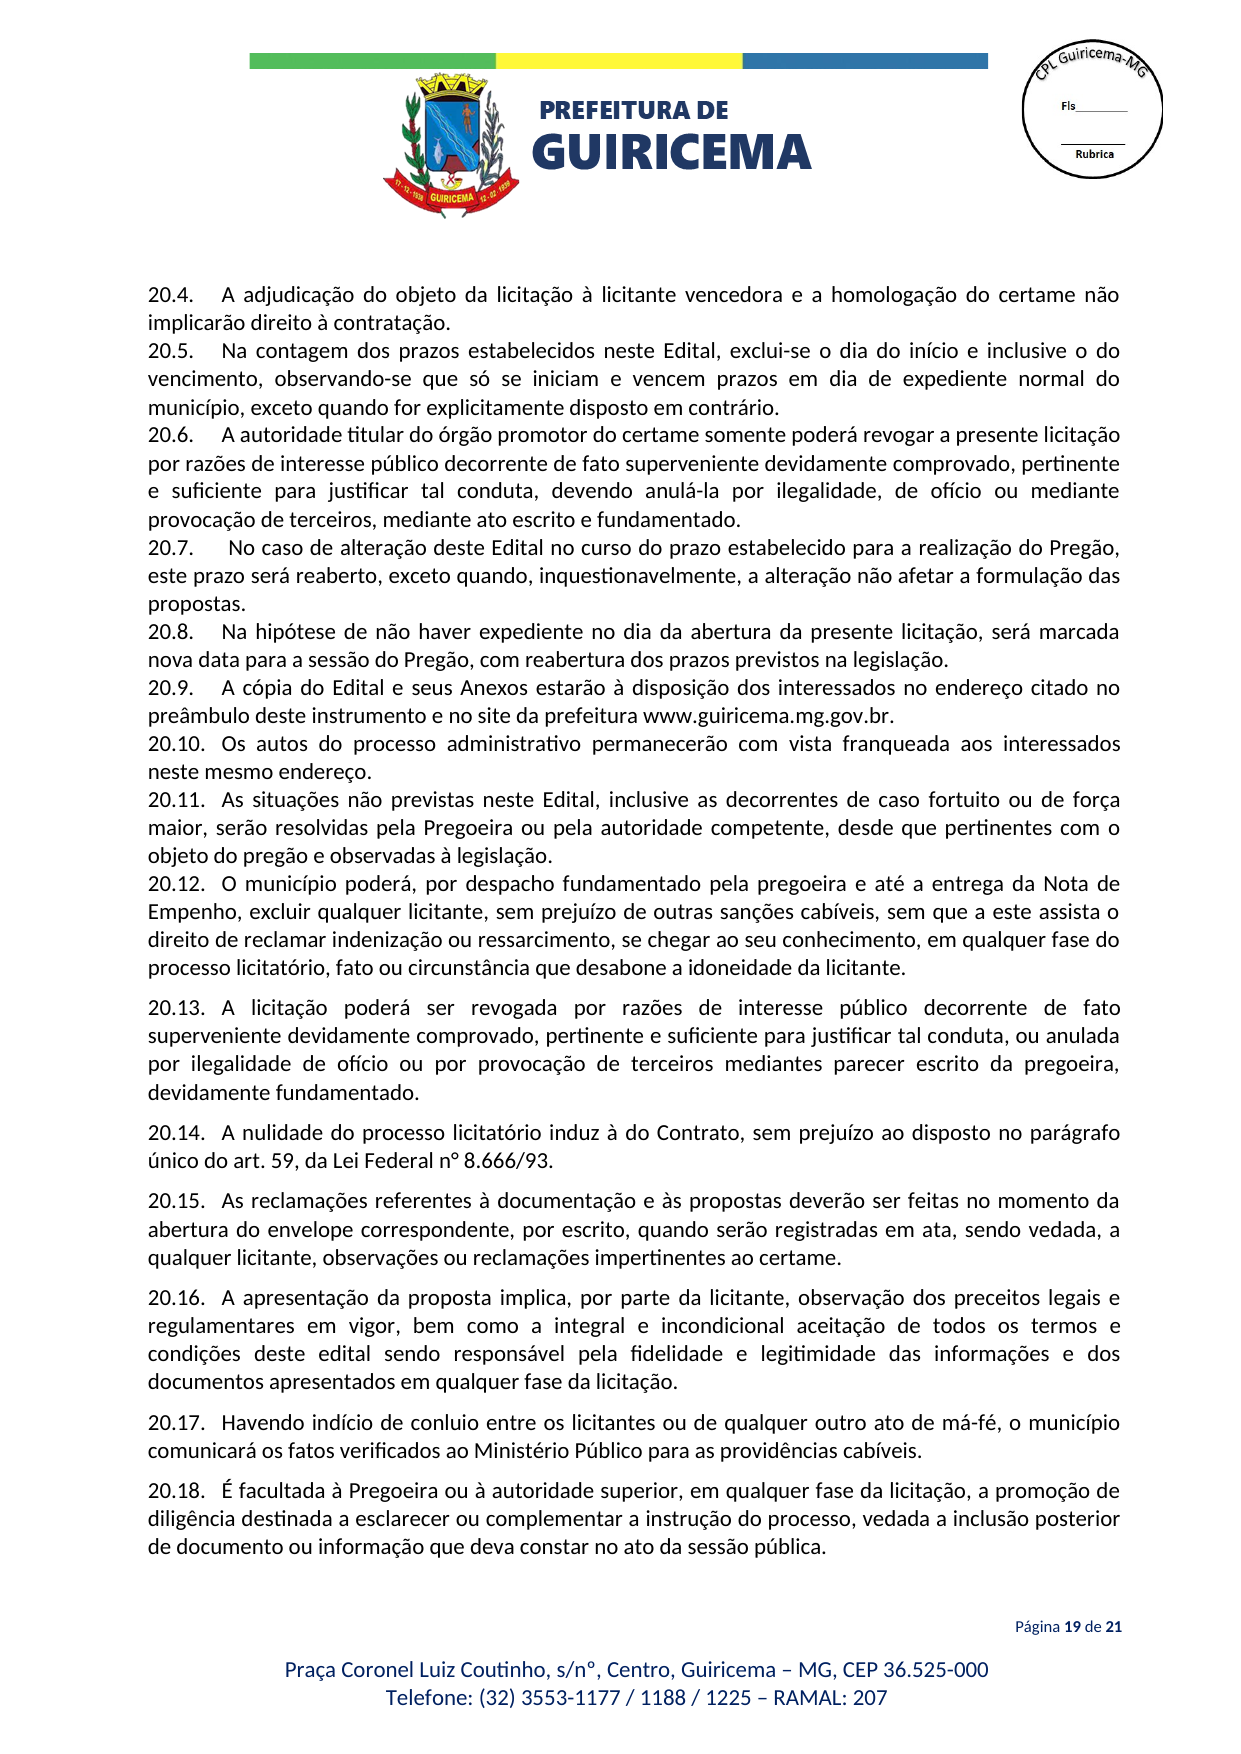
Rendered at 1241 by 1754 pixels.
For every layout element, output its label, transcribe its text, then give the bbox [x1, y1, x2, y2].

list A adjudicação do objeto da licitação à licitante vencedora e a homologação do certame não implicarão direito à contratação. [148, 281, 1122, 337]
list A nulidade do processo licitatório induz à do Contrato, sem prejuízo ao disposto no parágrafo único do art. 59, da Lei Federal n° 8.666/93. [148, 1118, 1122, 1174]
list Na hipótese de não haver expediente no dia da abertura da presente licitação, será marcada nova data para a sessão do Pregão, com reabertura dos prazos previstos na legislação. [148, 617, 1122, 673]
list As situações não previstas neste Edital, inclusive as decorrentes de caso fortuito ou de força maior, serão resolvidas pela Pregoeira ou pela autoridade competente, desde que pertinentes com o objeto do pregão e observadas à legislação. [148, 785, 1122, 869]
list O município poderá, por despacho fundamentado pela pregoeira e até a entrega da Nota de Empenho, excluir qualquer licitante, sem prejuízo de outras sanções cabíveis, sem que a este assista o direito de reclamar indenização ou ressarcimento, se chegar ao seu conhecimento, em qualquer fase do processo licitatório, fato ou circunstância que desabone a idoneidade da licitante. [148, 869, 1122, 981]
list Havendo indício de conluio entre os licitantes ou de qualquer outro ato de má-fé, o município comunicará os fatos verificados ao Ministério Público para as providências cabíveis. [148, 1408, 1122, 1464]
list A autoridade titular do órgão promotor do certame somente poderá revogar a presente licitação por razões de interesse público decorrente de fato superveniente devidamente comprovado, pertinente e suficiente para justificar tal conduta, devendo anulá-la por ilegalidade, de ofício ou mediante provocação de terceiros, mediante ato escrito e fundamentado. [148, 421, 1122, 533]
list É facultada à Pregoeira ou à autoridade superior, em qualquer fase da licitação, a promoção de diligência destinada a esclarecer ou complementar a instrução do processo, vedada a inclusão posterior de documento ou informação que deva constar no ato da sessão pública. [148, 1476, 1122, 1560]
list A licitação poderá ser revogada por razões de interesse público decorrente de fato superveniente devidamente comprovado, pertinente e suficiente para justificar tal conduta, ou anulada por ilegalidade de ofício ou por provocação de terceiros mediantes parecer escrito da pregoeira, devidamente fundamentado. [148, 993, 1122, 1106]
list A cópia do Edital e seus Anexos estarão à disposição dos interessados no endereço citado no preâmbulo deste instrumento e no site da prefeitura www.guiricema.mg.gov.br. [148, 673, 1122, 729]
list Os autos do processo administrativo permanecerão com vista franqueada aos interessados neste mesmo endereço. [148, 729, 1122, 785]
list Na contagem dos prazos estabelecidos neste Edital, exclui-se o dia do início e inclusive o do vencimento, observando-se que só se iniciam e vencem prazos em dia de expediente normal do município, exceto quando for explicitamente disposto em contrário. [148, 337, 1122, 421]
list A apresentação da proposta implica, por parte da licitante, observação dos preceitos legais e regulamentares em vigor, bem como a integral e incondicional aceitação de todos os termos e condições deste edital sendo responsável pela fidelidade e legitimidade das informações e dos documentos apresentados em qualquer fase da licitação. [148, 1283, 1122, 1395]
list As reclamações referentes à documentação e às propostas deverão ser feitas no momento da abertura do envelope correspondente, por escrito, quando serão registradas em ata, sendo vedada, a qualquer licitante, observações ou reclamações impertinentes ao certame. [148, 1187, 1122, 1271]
picture [1021, 39, 1163, 179]
list No caso de alteração deste Edital no curso do prazo estabelecido para a realização do Pregão, este prazo será reaberto, exceto quando, inquestionavelmente, a alteração não afetar a formulação das propostas. [148, 533, 1122, 617]
